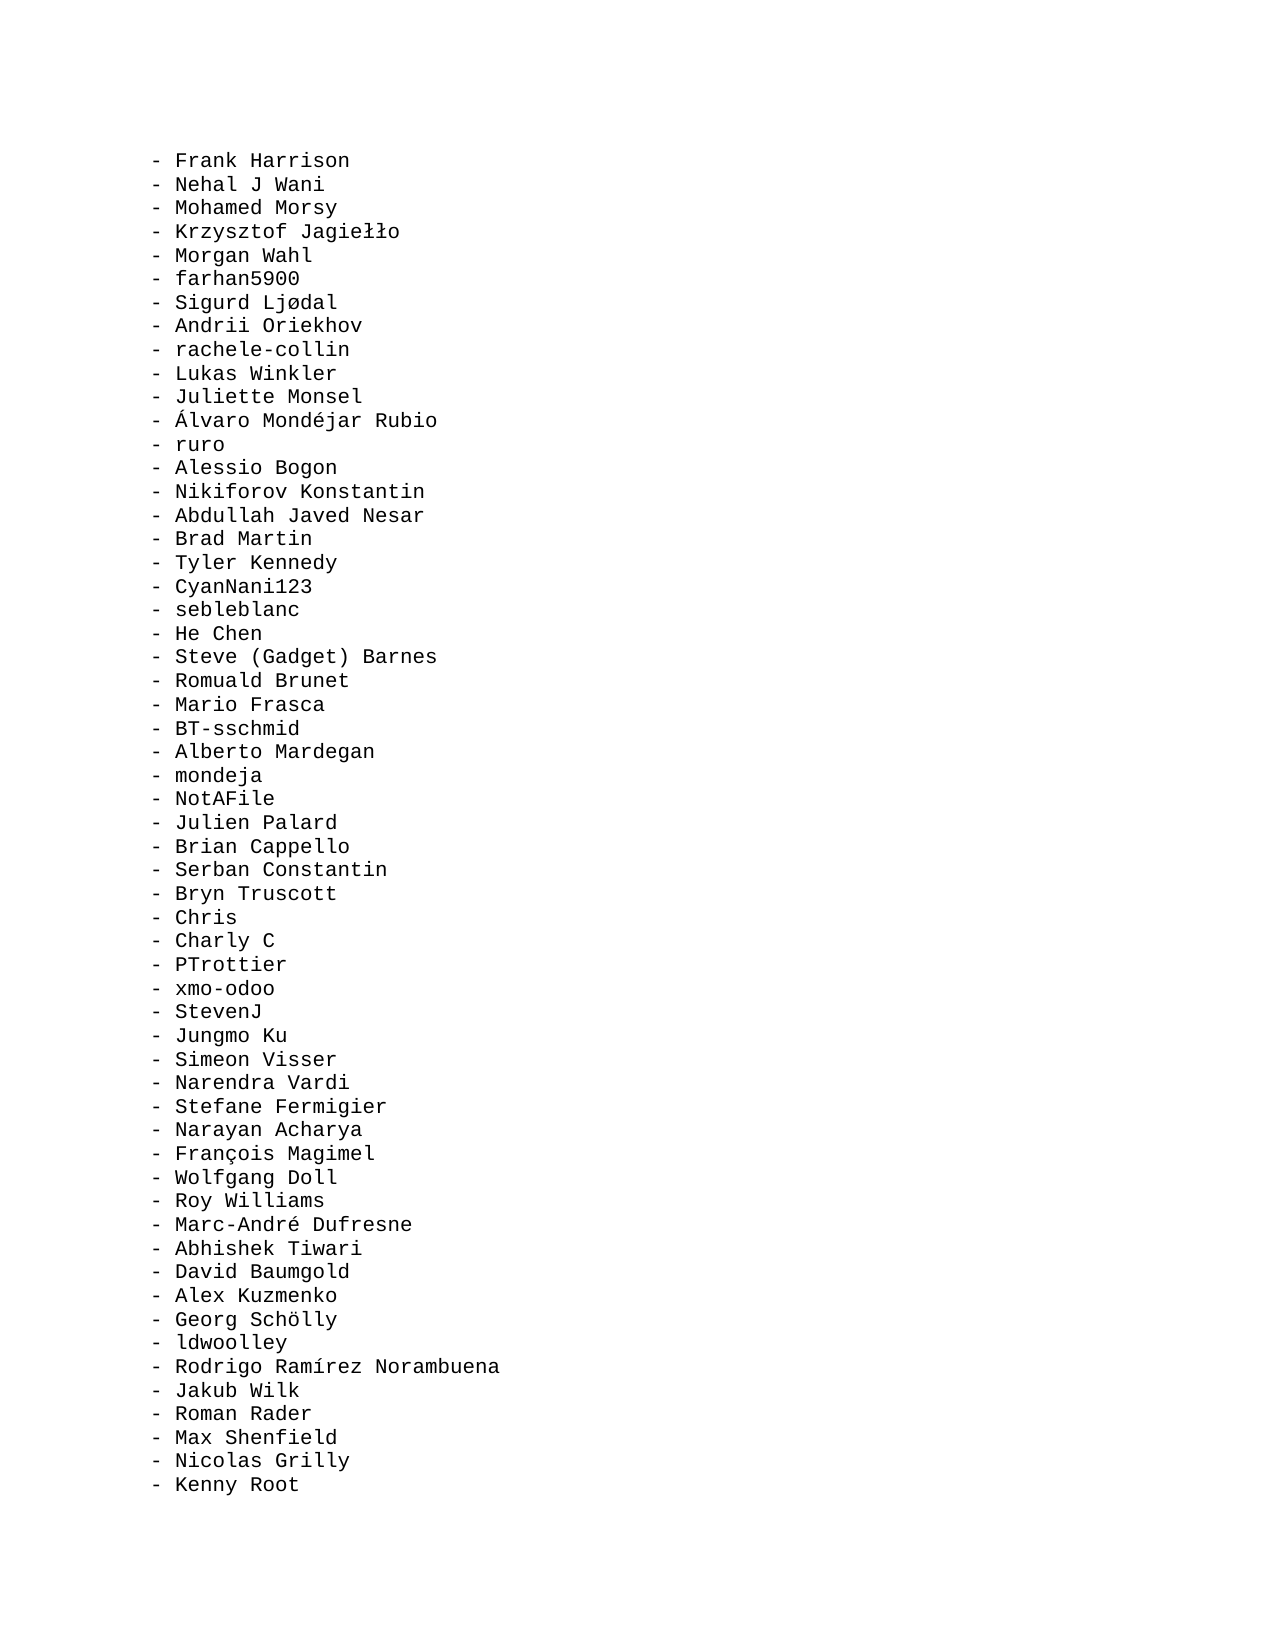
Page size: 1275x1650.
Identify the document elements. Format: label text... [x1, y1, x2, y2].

text - Kenny Root [150, 1474, 1125, 1498]
text - Narendra Vardi [150, 1072, 1125, 1096]
text - Mario Frasca [150, 694, 1125, 717]
text - Alessio Bogon [150, 457, 1125, 481]
text - Marc-André Dufresne [150, 1214, 1125, 1238]
text - Charly C [150, 930, 1125, 954]
text - Wolfgang Doll [150, 1167, 1125, 1190]
text - Alberto Mardegan [150, 741, 1125, 765]
text - Álvaro Mondéjar Rubio [150, 410, 1125, 434]
text - xmo-odoo [150, 978, 1125, 1001]
text - He Chen [150, 623, 1125, 647]
text - farhan5900 [150, 268, 1125, 292]
text - Krzysztof Jagiełło [150, 221, 1125, 244]
text - Brian Cappello [150, 836, 1125, 859]
text - Rodrigo Ramírez Norambuena [150, 1356, 1125, 1379]
text - Juliette Monsel [150, 386, 1125, 410]
text - NotAFile [150, 788, 1125, 812]
text - Romuald Brunet [150, 670, 1125, 694]
text - Lukas Winkler [150, 363, 1125, 386]
text - BT-sschmid [150, 717, 1125, 741]
text - Roman Rader [150, 1403, 1125, 1427]
text - ldwoolley [150, 1332, 1125, 1356]
text - Steve (Gadget) Barnes [150, 647, 1125, 670]
text - Bryn Truscott [150, 883, 1125, 907]
text - Nikiforov Konstantin [150, 481, 1125, 505]
text - StevenJ [150, 1001, 1125, 1025]
text - Jungmo Ku [150, 1025, 1125, 1048]
text - Stefane Fermigier [150, 1096, 1125, 1119]
text - Jakub Wilk [150, 1379, 1125, 1403]
text - Georg Schölly [150, 1309, 1125, 1332]
text - PTrottier [150, 954, 1125, 978]
text - Morgan Wahl [150, 244, 1125, 268]
text - Nicolas Grilly [150, 1451, 1125, 1474]
text - Abdullah Javed Nesar [150, 505, 1125, 528]
text - Tyler Kennedy [150, 552, 1125, 576]
text - CyanNani123 [150, 576, 1125, 599]
text - Simeon Visser [150, 1048, 1125, 1072]
text - Abhishek Tiwari [150, 1238, 1125, 1261]
text - rachele-collin [150, 339, 1125, 363]
text - Sigurd Ljødal [150, 292, 1125, 316]
text - Serban Constantin [150, 859, 1125, 883]
text - Max Shenfield [150, 1427, 1125, 1451]
text - mondeja [150, 765, 1125, 788]
text - Brad Martin [150, 528, 1125, 552]
text - sebleblanc [150, 599, 1125, 623]
text - François Magimel [150, 1143, 1125, 1167]
text - Frank Harrison [150, 150, 1125, 174]
text - Andrii Oriekhov [150, 316, 1125, 339]
text - Narayan Acharya [150, 1119, 1125, 1143]
text - David Baumgold [150, 1261, 1125, 1285]
text - Chris [150, 907, 1125, 930]
text - Mohamed Morsy [150, 197, 1125, 221]
text - ruro [150, 434, 1125, 457]
text - Roy Williams [150, 1190, 1125, 1214]
text - Julien Palard [150, 812, 1125, 836]
text - Alex Kuzmenko [150, 1285, 1125, 1309]
text - Nehal J Wani [150, 174, 1125, 197]
